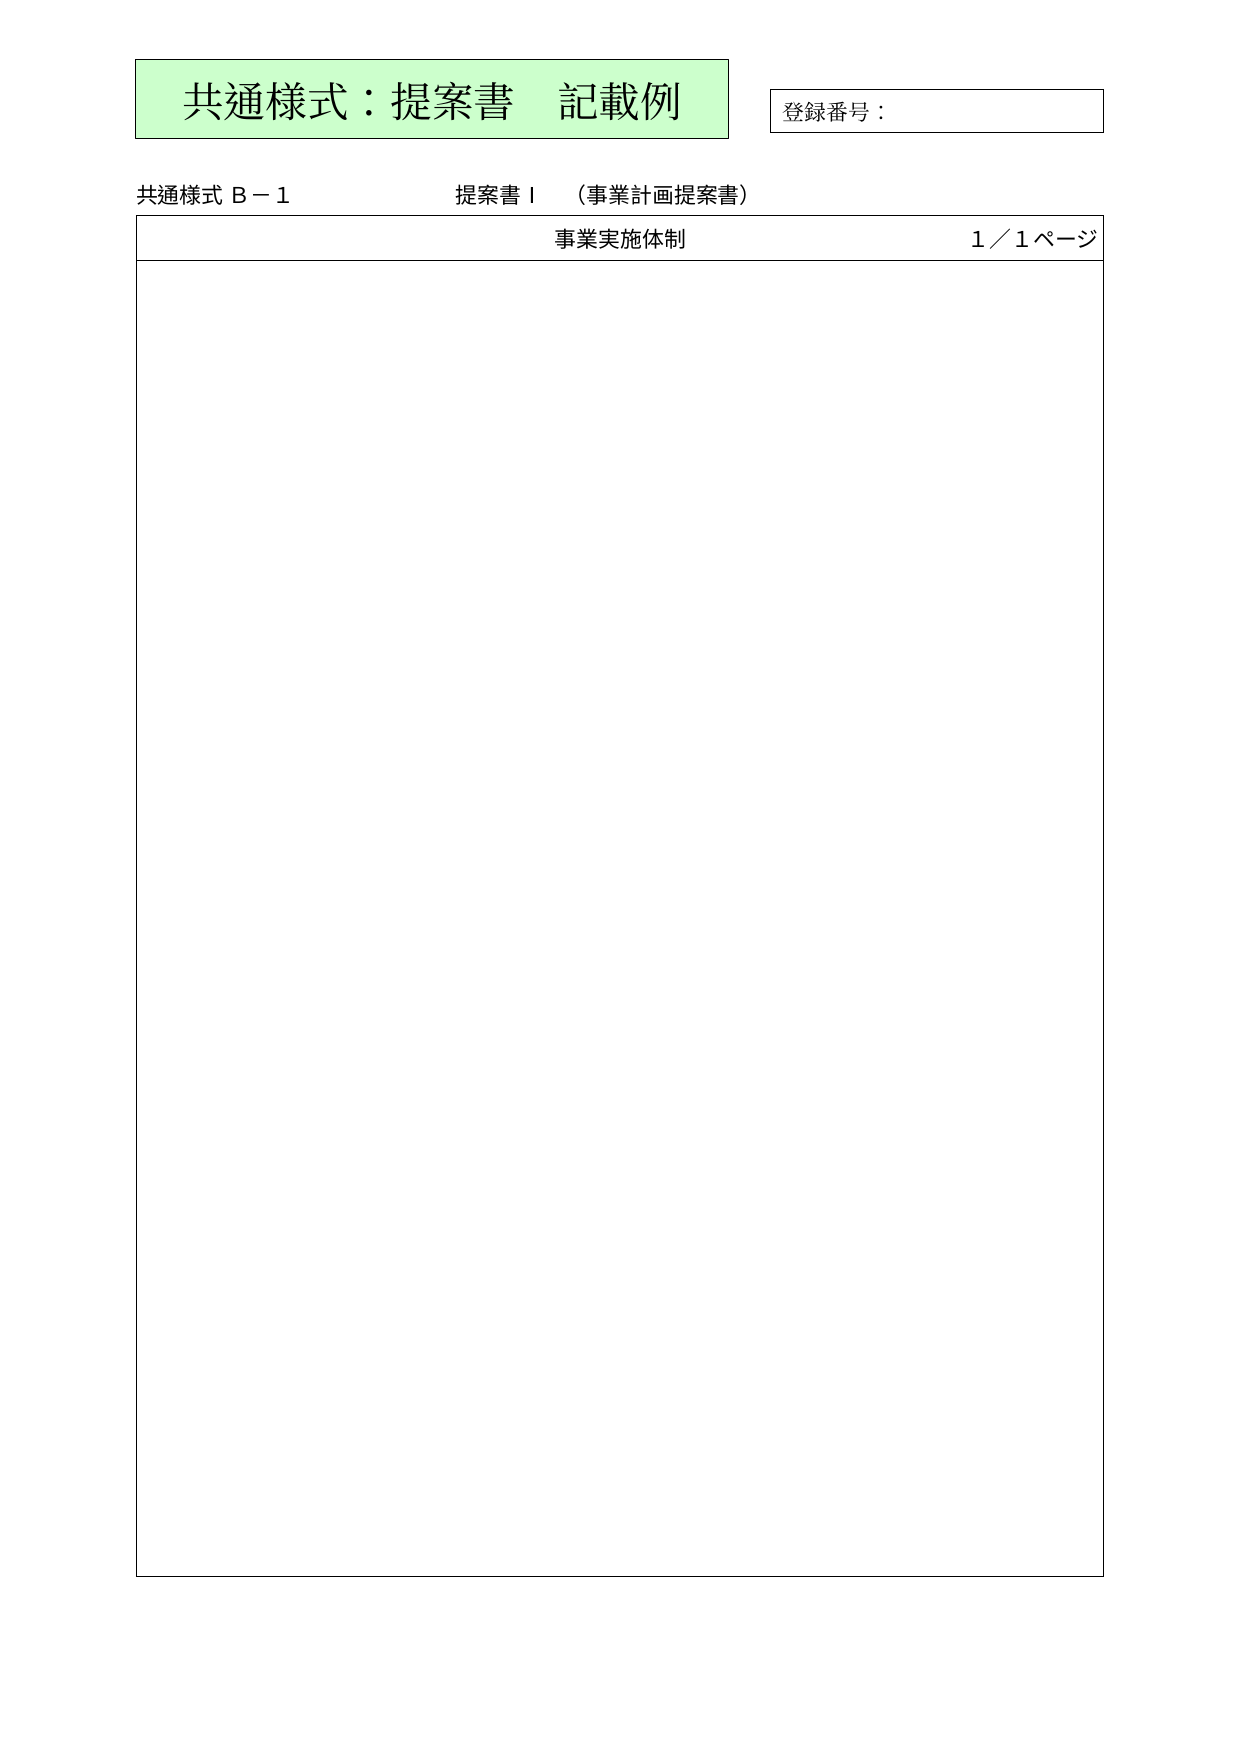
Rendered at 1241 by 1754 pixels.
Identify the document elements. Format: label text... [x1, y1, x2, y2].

table_header １／１ページ [781, 216, 1103, 260]
text 共通様式 Ｂ－１ 提案書Ⅰ （事業計画提案書） [136, 172, 1104, 215]
table_header 事業実施体制 [459, 216, 781, 260]
table_header [137, 216, 459, 260]
table_cell [137, 261, 1103, 1576]
